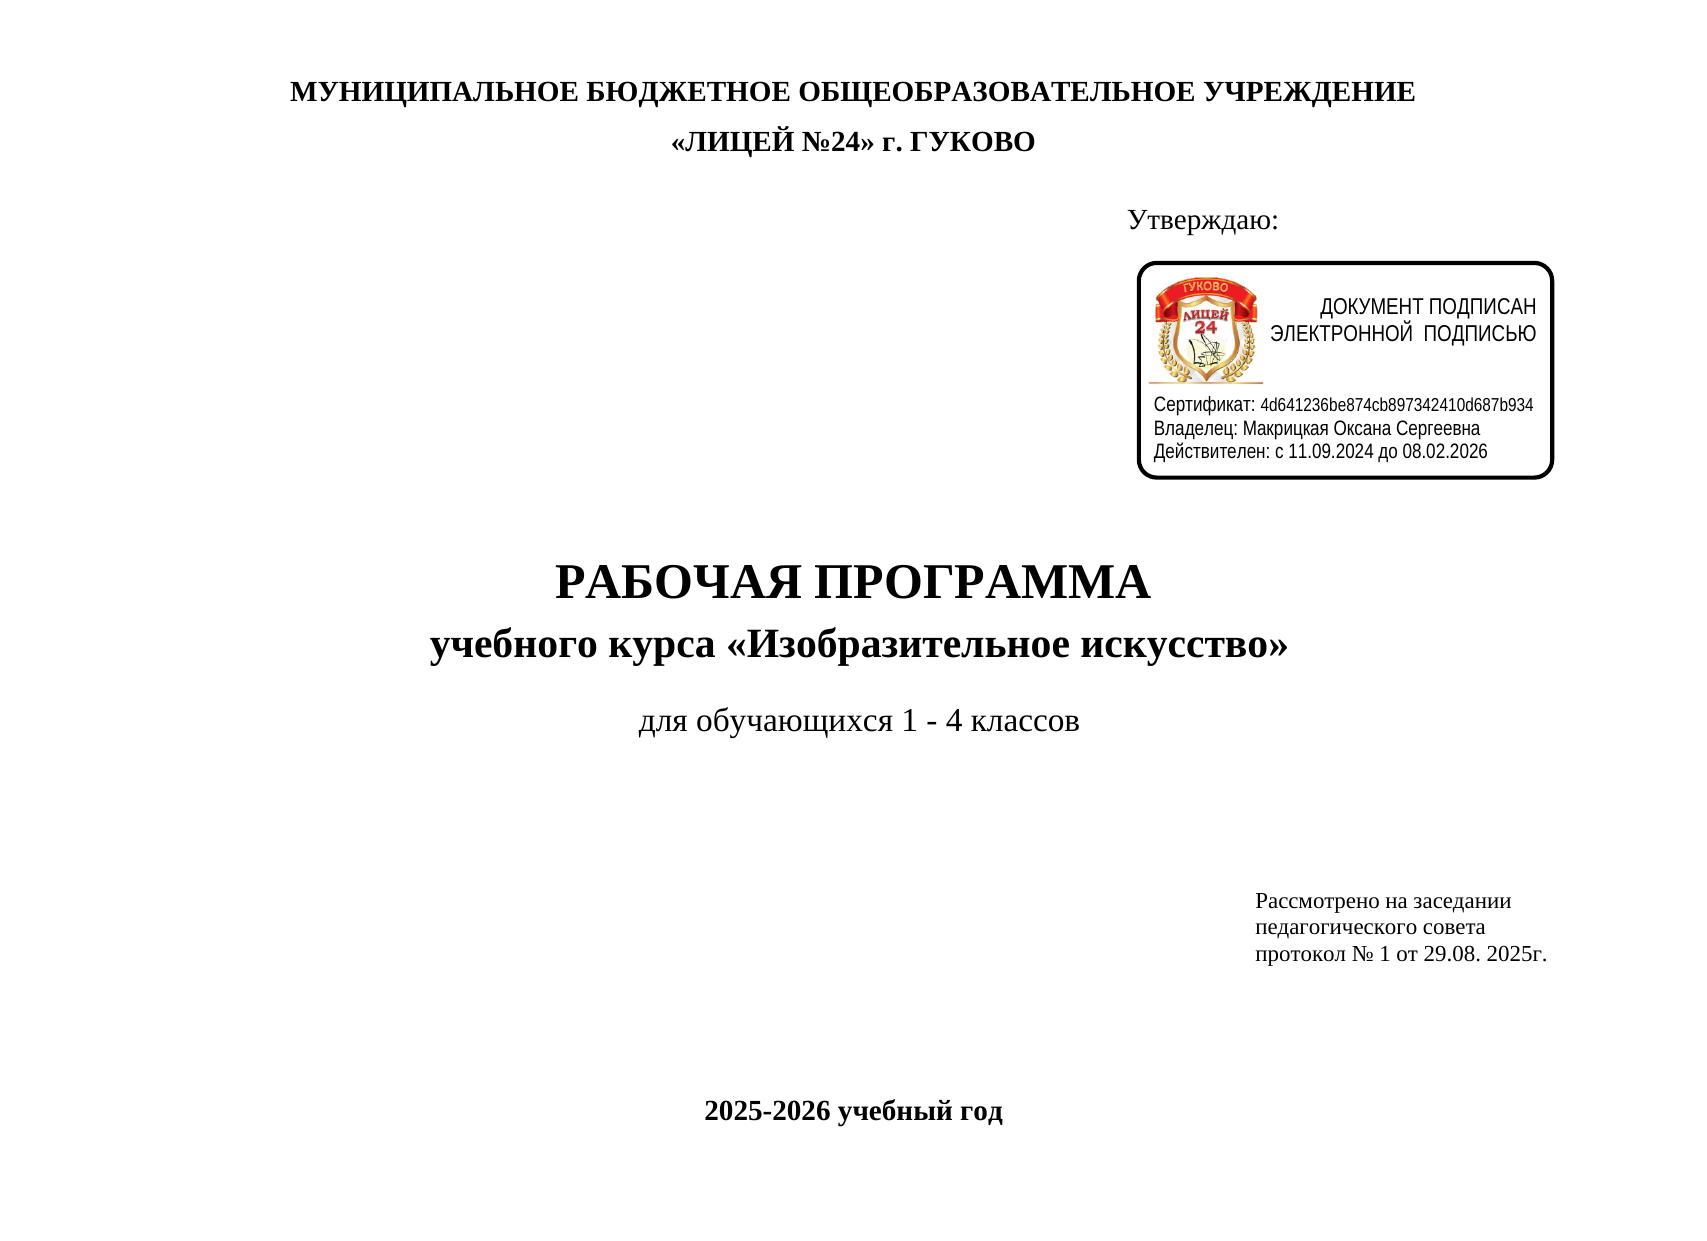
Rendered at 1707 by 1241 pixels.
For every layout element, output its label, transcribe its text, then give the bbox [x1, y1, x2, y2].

text учебного курса «Изобразительное искусство» [131, 618, 1588, 666]
text Утверждаю: [118, 202, 1588, 236]
text педагогического совета [118, 913, 1588, 940]
picture [1146, 262, 1265, 385]
text МУНИЦИПАЛЬНОЕ БЮДЖЕТНОЕ ОБЩЕОБРАЗОВАТЕЛЬНОЕ УЧРЕЖДЕНИЕ [118, 74, 1588, 107]
text Рассмотрено на заседании [118, 887, 1588, 913]
text протокол № 1 от 29.08. 2025г. [118, 940, 1588, 966]
text Рабочая программа [118, 552, 1588, 610]
text для обучающихся 1 - 4 классов [131, 700, 1588, 738]
text 2025-2026 учебный год [118, 1093, 1588, 1127]
text «ЛИЦЕЙ №24» г. ГУКОВО [118, 124, 1588, 158]
